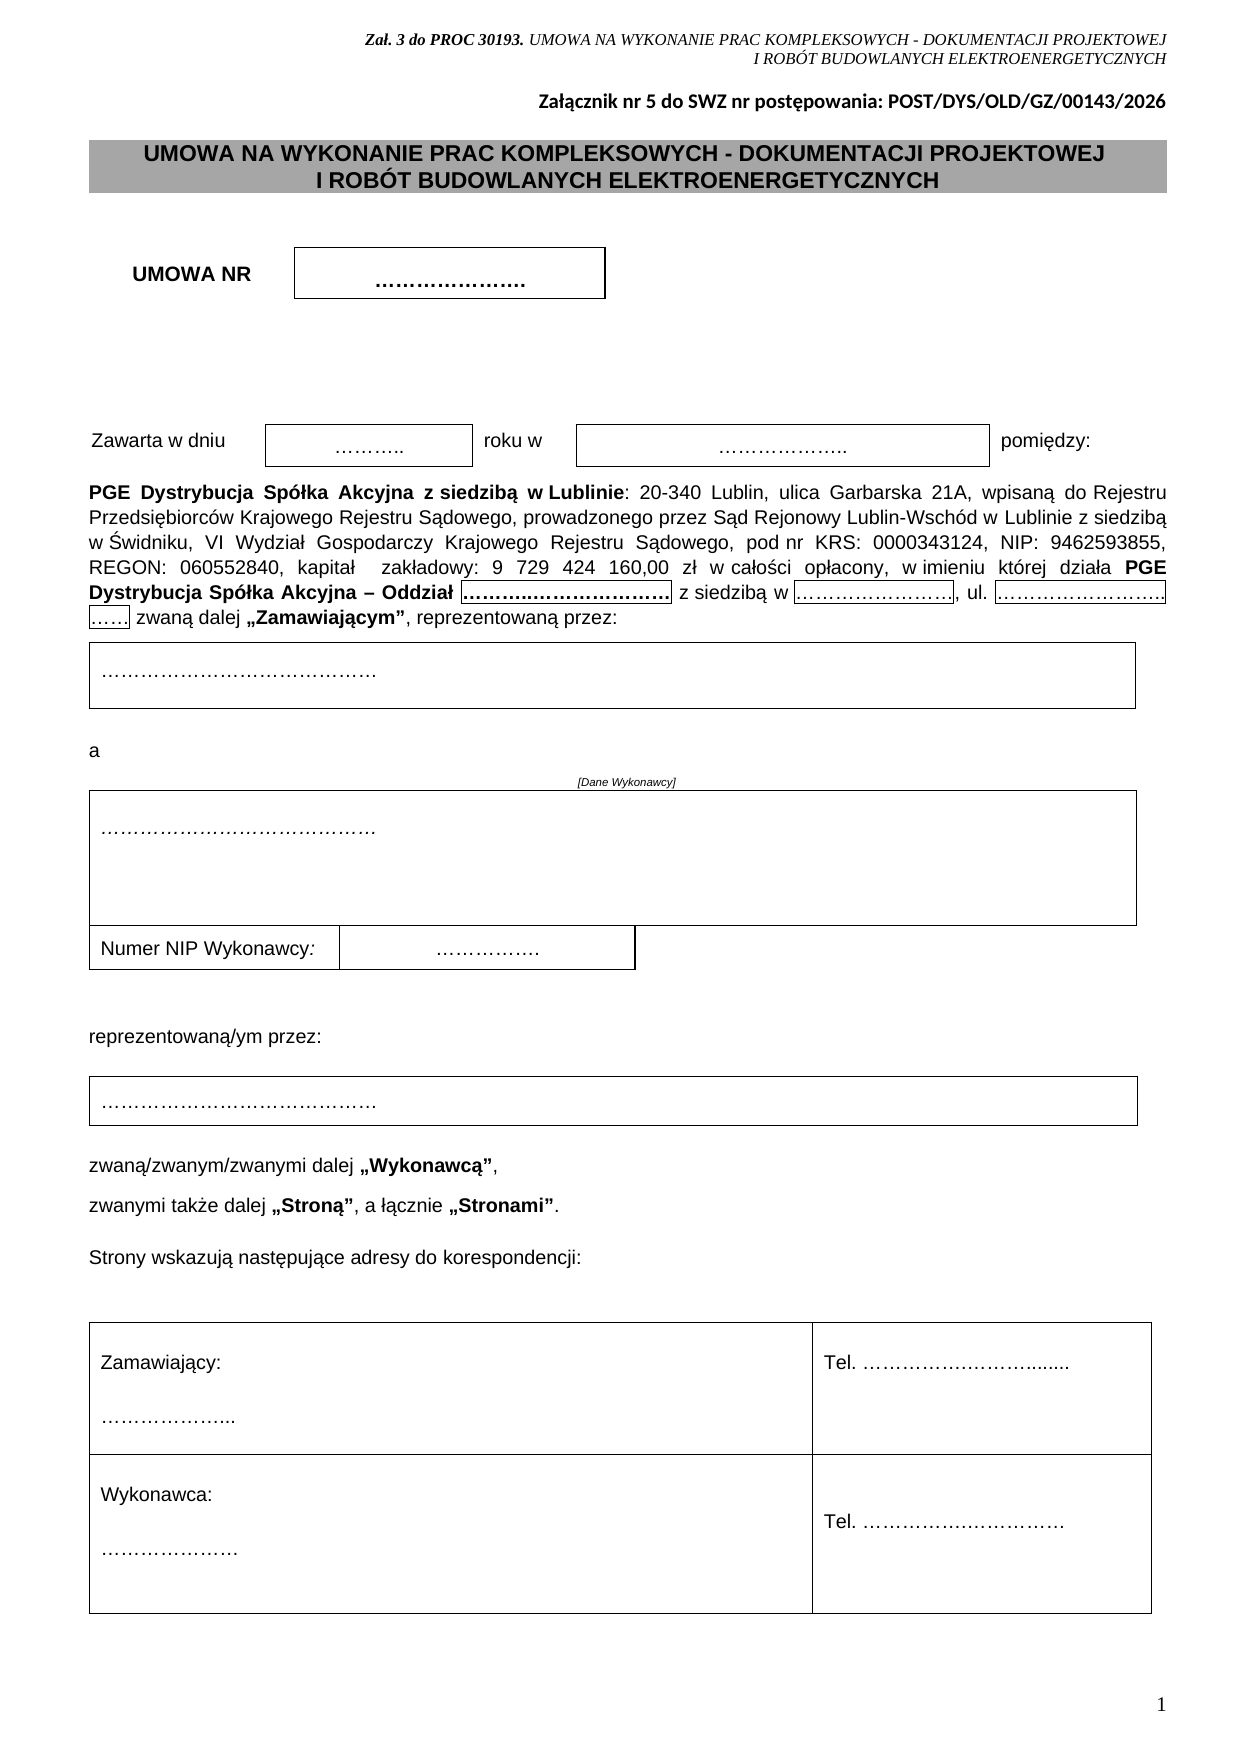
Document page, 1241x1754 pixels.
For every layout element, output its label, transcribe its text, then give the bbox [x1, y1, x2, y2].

text PGE Dystrybucja Spółka Akcyjna z siedzibą w Lublinie: 20-340 Lublin, ulica Garbarska 21A, wpisaną do Rejestru Przedsiębiorców Krajowego Rejestru Sądowego, prowadzonego przez Sąd Rejonowy Lublin-Wschód w Lublinie z siedzibą w Świdniku, VI Wydział Gospodarczy Krajowego Rejestru Sądowego, pod nr KRS: 0000343124, NIP: 9462593855, REGON: 060552840, kapitał zakładowy: 9 729 424 160,00 zł w całości opłacony, w imieniu której działa PGE Dystrybucja Spółka Akcyjna – Oddział ………..………………… z siedzibą w ……………………, ul. ……………………..…… zwaną dalej „Zamawiającym”, reprezentowaną przez: [89, 479, 1167, 629]
table_header …………………. [295, 248, 604, 298]
table_cell Numer NIP Wykonawcy: [90, 926, 339, 968]
text zwanymi także dalej „Stroną”, a łącznie „Stronami”. [89, 1190, 1167, 1217]
table_header UMOWA NR [89, 247, 294, 298]
table_header ……….. [266, 425, 472, 466]
table_header …………………………………… [90, 643, 1135, 707]
table_header ……………….. [577, 425, 989, 466]
text [Dane Wykonawcy] [89, 763, 1167, 790]
text a [89, 736, 1167, 763]
table_cell ……………. [340, 926, 634, 968]
table_header …………………………………… [90, 791, 1136, 925]
text zwaną/zwanym/zwanymi dalej „Wykonawcą”, [89, 1151, 1167, 1178]
table_header roku w [473, 424, 576, 466]
text reprezentowaną/ym przez: [89, 1022, 1167, 1049]
table_header Tel. …………….………........ [813, 1323, 1151, 1454]
table_header Zamawiający: ………………... [90, 1323, 812, 1454]
table_cell Tel. …………….…………… [813, 1455, 1151, 1613]
text Strony wskazują następujące adresy do korespondencji: [89, 1242, 1167, 1269]
table_header pomiędzy: [990, 424, 1240, 466]
text UMOWA NA WYKONANIE PRAC KOMPLEKSOWYCH - DOKUMENTACJI PROJEKTOWEJ I ROBÓT BUDOWLANYCH ELEKTROENERGETYCZNYCH [89, 140, 1167, 193]
table_header Zawarta w dniu [80, 424, 265, 466]
table_header …………………………………… [90, 1077, 1137, 1125]
table_cell Wykonawca: ………………… [90, 1455, 812, 1613]
text Załącznik nr 5 do SWZ nr postępowania: POST/DYS/OLD/GZ/00143/2026 [89, 89, 1167, 114]
